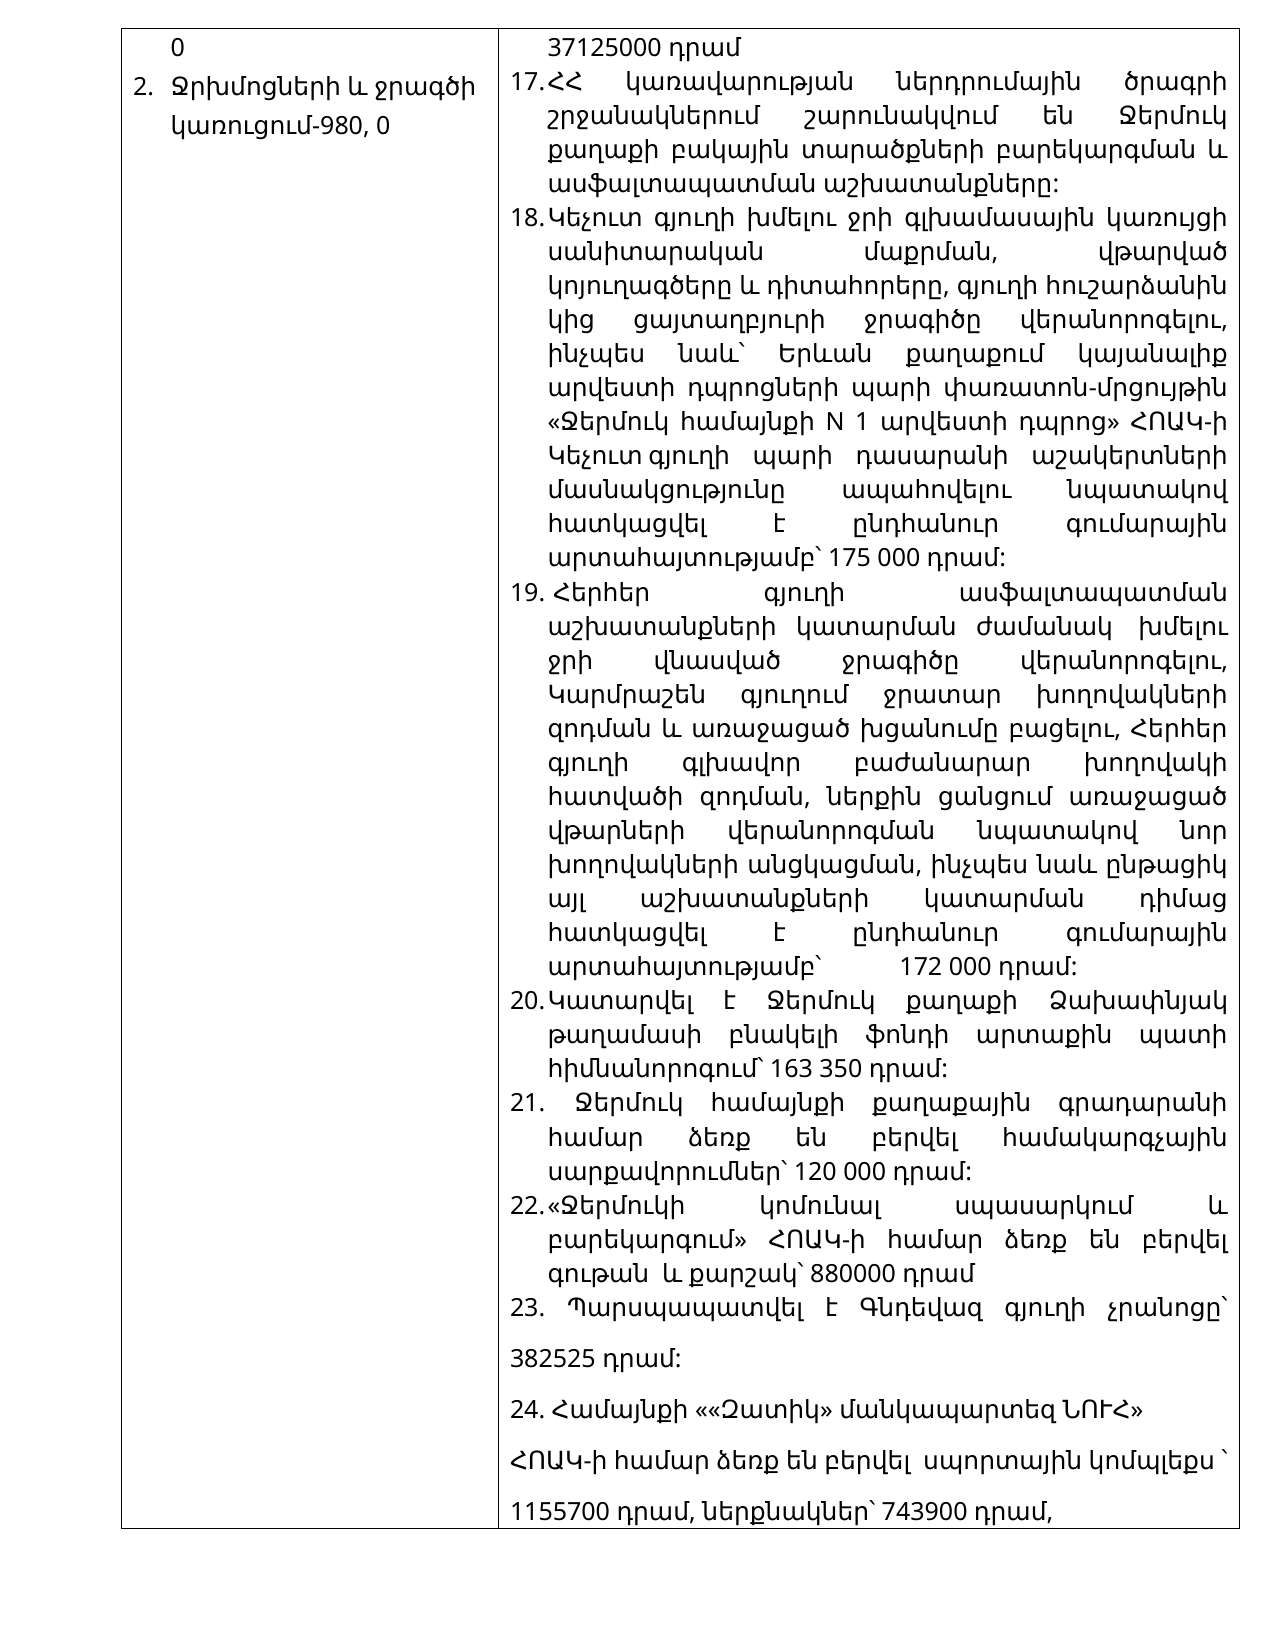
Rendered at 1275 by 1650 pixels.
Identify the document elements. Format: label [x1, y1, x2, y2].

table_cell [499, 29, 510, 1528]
table_cell [122, 29, 498, 1528]
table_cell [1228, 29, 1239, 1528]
